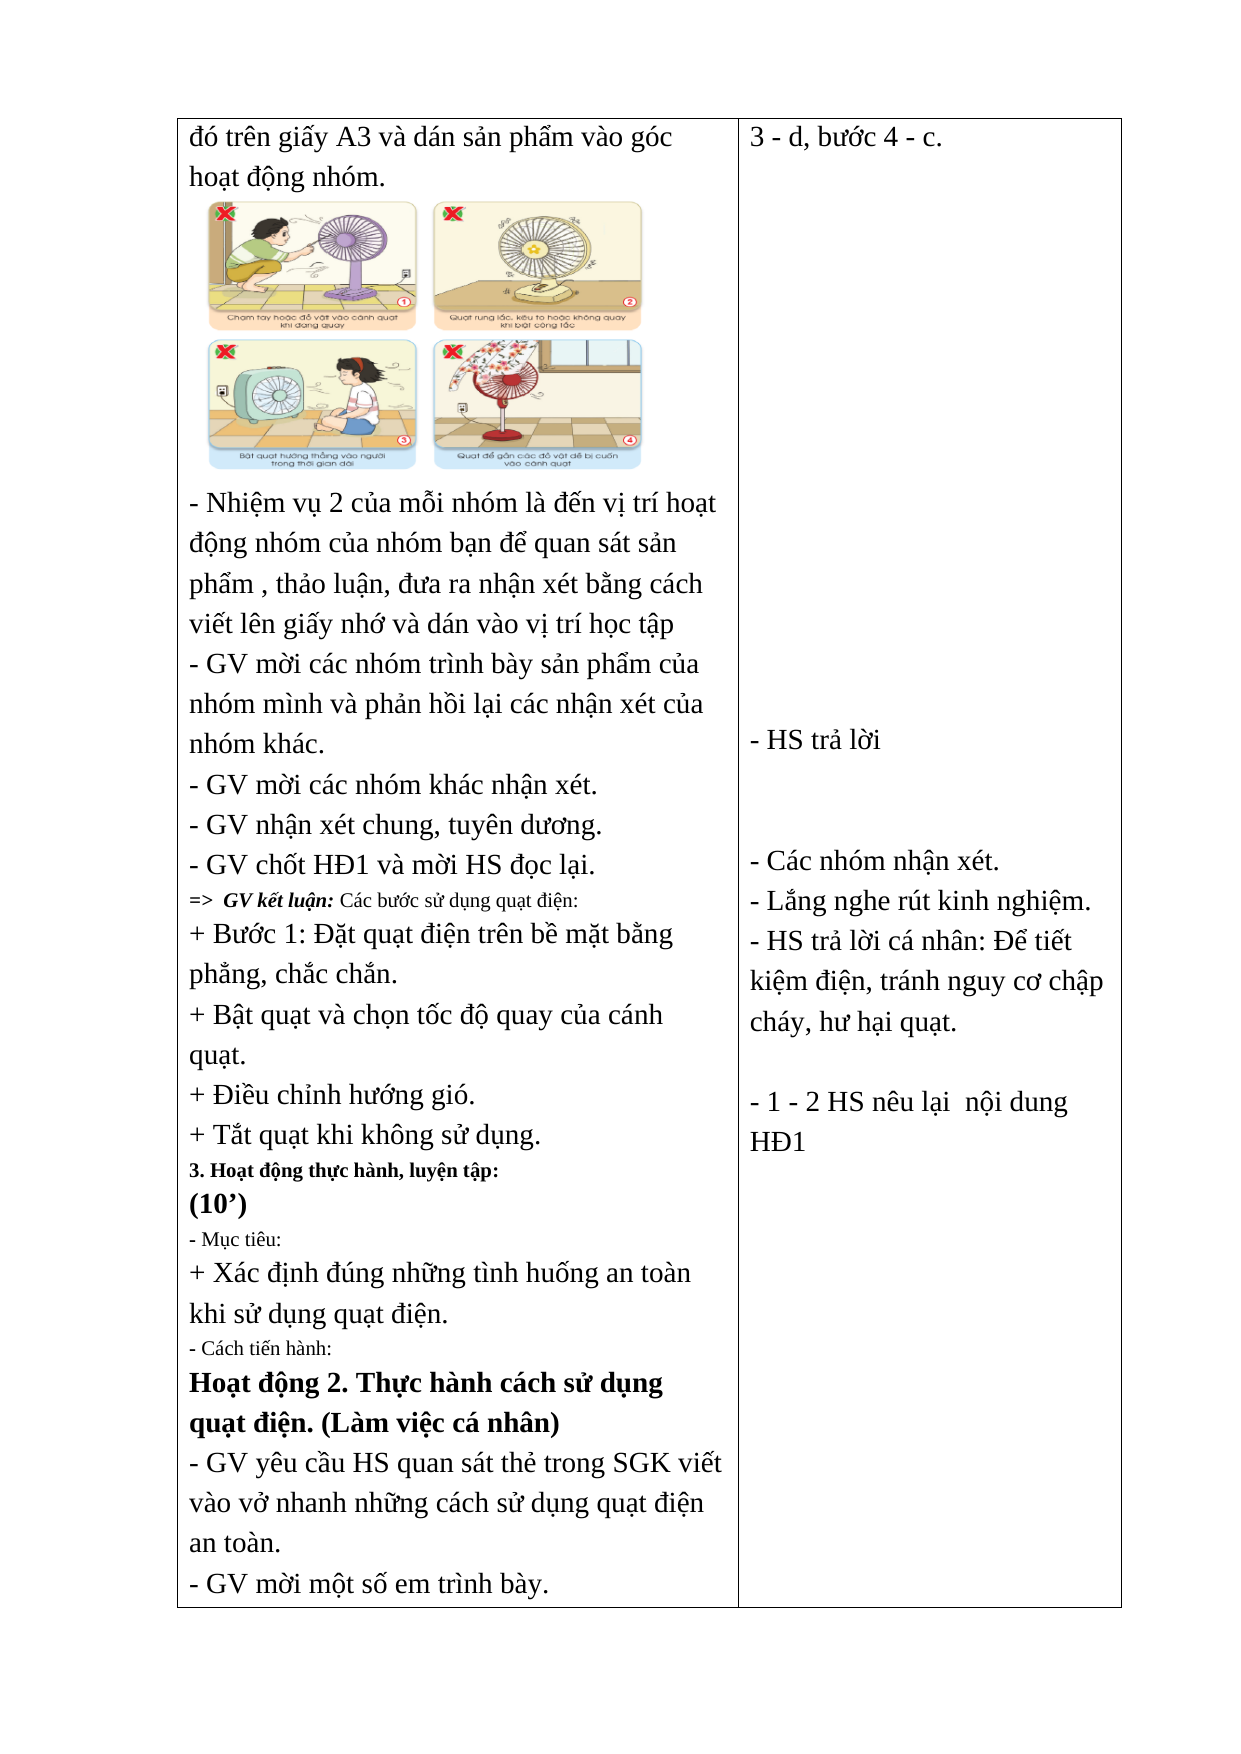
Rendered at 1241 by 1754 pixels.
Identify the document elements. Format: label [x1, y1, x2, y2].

table_cell [739, 119, 1121, 1607]
table_cell [178, 119, 738, 1607]
picture [188, 199, 676, 479]
